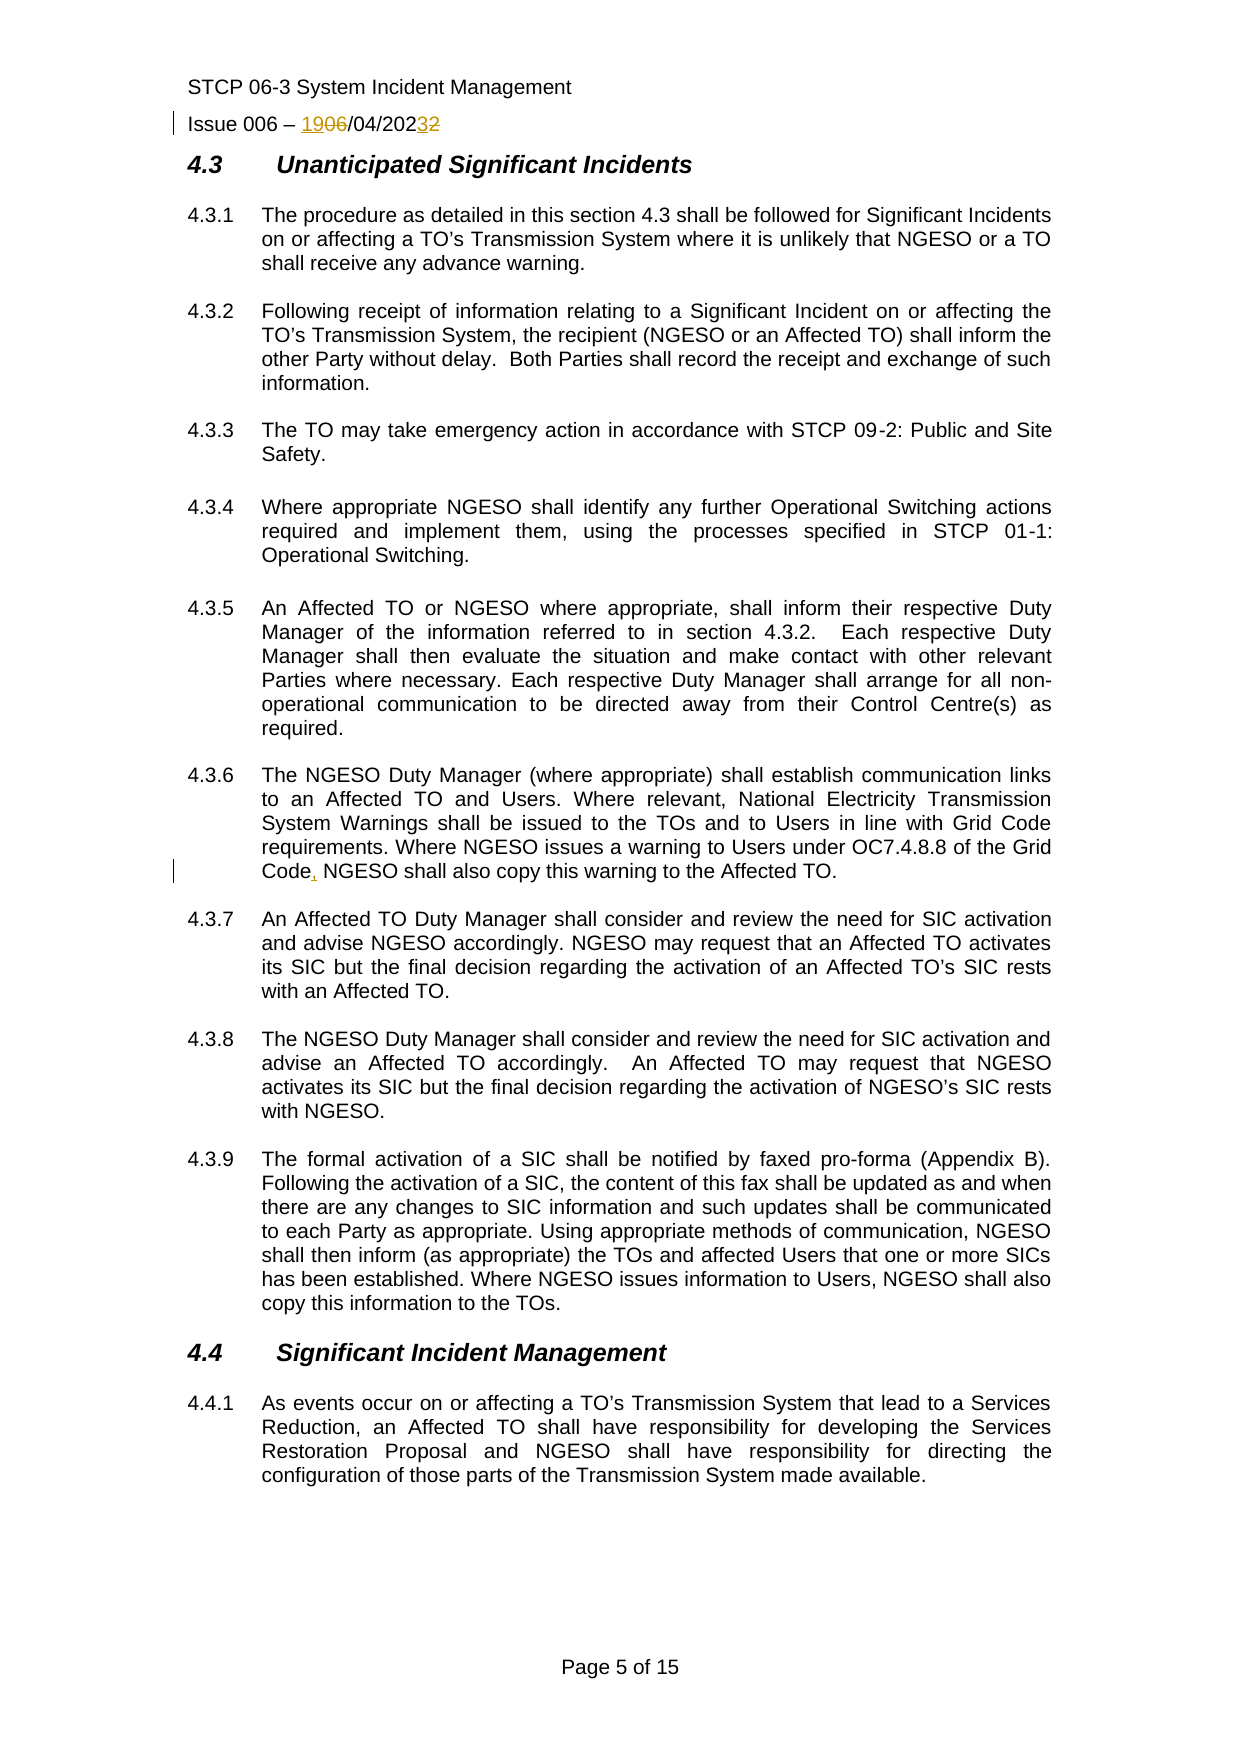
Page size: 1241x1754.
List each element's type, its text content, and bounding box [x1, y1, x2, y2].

subtitle As events occur on or affecting a TO’s Transmission System that lead to a Services Reduction, an Affected TO shall have responsibility for developing the Services Restoration Proposal and NGESO shall have responsibility for directing the configuration of those parts of the Transmission System made available. [187, 1391, 1053, 1487]
subtitle Following receipt of information relating to a Significant Incident on or affecting the TO’s Transmission System, the recipient (NGESO or an Affected TO) shall inform the other Party without delay. Both Parties shall record the receipt and exchange of such information. [187, 298, 1053, 394]
subtitle Significant Incident Management [187, 1338, 1053, 1367]
subtitle The NGESO Duty Manager shall consider and review the need for SIC activation and advise an Affected TO accordingly. An Affected TO may request that NGESO activates its SIC but the final decision regarding the activation of NGESO’s SIC rests with NGESO. [187, 1027, 1053, 1123]
subtitle An Affected TO Duty Manager shall consider and review the need for SIC activation and advise NGESO accordingly. NGESO may request that an Affected TO activates its SIC but the final decision regarding the activation of an Affected TO’s SIC rests with an Affected TO. [187, 907, 1053, 1003]
subtitle The formal activation of a SIC shall be notified by faxed pro-forma (Appendix B). Following the activation of a SIC, the content of this fax shall be updated as and when there are any changes to SIC information and such updates shall be communicated to each Party as appropriate. Using appropriate methods of communication, NGESO shall then inform (as appropriate) the TOs and affected Users that one or more SICs has been established. Where NGESO issues information to Users, NGESO shall also copy this information to the TOs. [187, 1147, 1053, 1314]
subtitle An Affected TO or NGESO where appropriate, shall inform their respective Duty Manager of the information referred to in section 4.3.2. Each respective Duty Manager shall then evaluate the situation and make contact with other relevant Parties where necessary. Each respective Duty Manager shall arrange for all non-operational communication to be directed away from their Control Centre(s) as required. [187, 596, 1053, 739]
subtitle Where appropriate NGESO shall identify any further Operational Switching actions required and implement them, using the processes specified in STCP 01-1: Operational Switching. [187, 495, 1053, 567]
subtitle The TO may take emergency action in accordance with STCP 09-2: Public and Site Safety. [187, 418, 1053, 466]
subtitle Unanticipated Significant Incidents [187, 150, 1053, 179]
subtitle The NGESO Duty Manager (where appropriate) shall establish communication links to an Affected TO and Users. Where relevant, National Electricity Transmission System Warnings shall be issued to the TOs and to Users in line with Grid Code requirements. Where NGESO issues a warning to Users under OC7.4.8.8 of the Grid Code NGESO shall also copy this warning to the Affected TO. [187, 763, 1053, 883]
subtitle The procedure as detailed in this section 4.3 shall be followed for Significant Incidents on or affecting a TO’s Transmission System where it is unlikely that NGESO or a TO shall receive any advance warning. [187, 203, 1053, 274]
